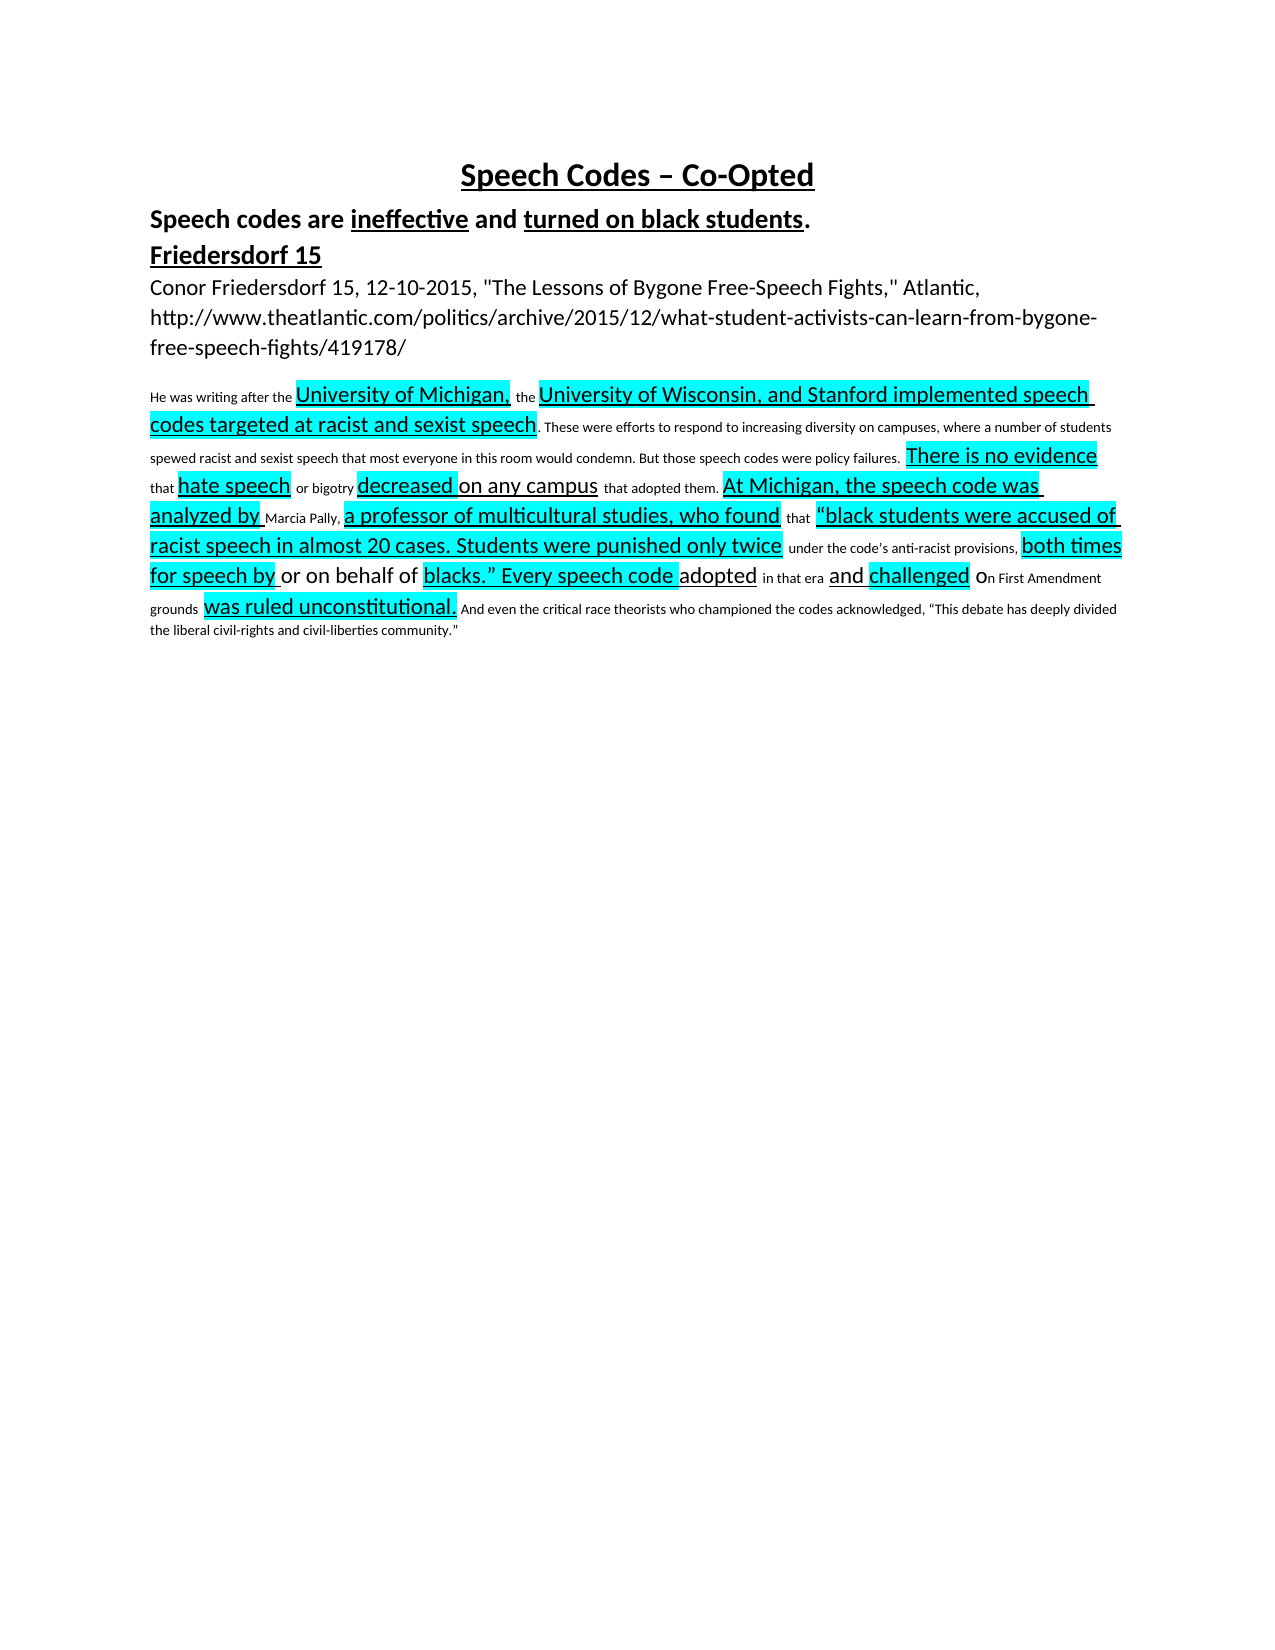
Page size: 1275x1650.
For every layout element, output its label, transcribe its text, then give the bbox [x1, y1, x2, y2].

text He was writing after the University of Michigan, the University of Wisconsin, and Stanford implemented speech codes targeted at racist and sexist speech. These were efforts to respond to increasing diversity on campuses, where a number of students spewed racist and sexist speech that most everyone in this room would condemn. But those speech codes were policy failures. There is no evidence that hate speech or bigotry decreased on any campus that adopted them. At Michigan, the speech code was analyzed by Marcia Pally, a professor of multicultural studies, who found that “black students were accused of racist speech in almost 20 cases. Students were punished only twice under the code’s anti-racist provisions, both times for speech by or on behalf of blacks.” Every speech code adopted in that era and challenged on First Amendment grounds was ruled unconstitutional. And even the critical race theorists who championed the codes acknowledged, “This debate has deeply divided the liberal civil-rights and civil-liberties community.” [150, 380, 1125, 639]
text Friedersdorf 15 Conor Friedersdorf 15, 12-10-2015, "The Lessons of Bygone Free-Speech Fights," Atlantic, http://www.theatlantic.com/politics/archive/2015/12/what-student-activists-can-learn-from-bygone-free-speech-fights/419178/ [150, 238, 1125, 362]
subtitle Speech Codes – Co-Opted [150, 154, 1125, 195]
subtitle Speech codes are ineffective and turned on black students. [150, 202, 1125, 235]
